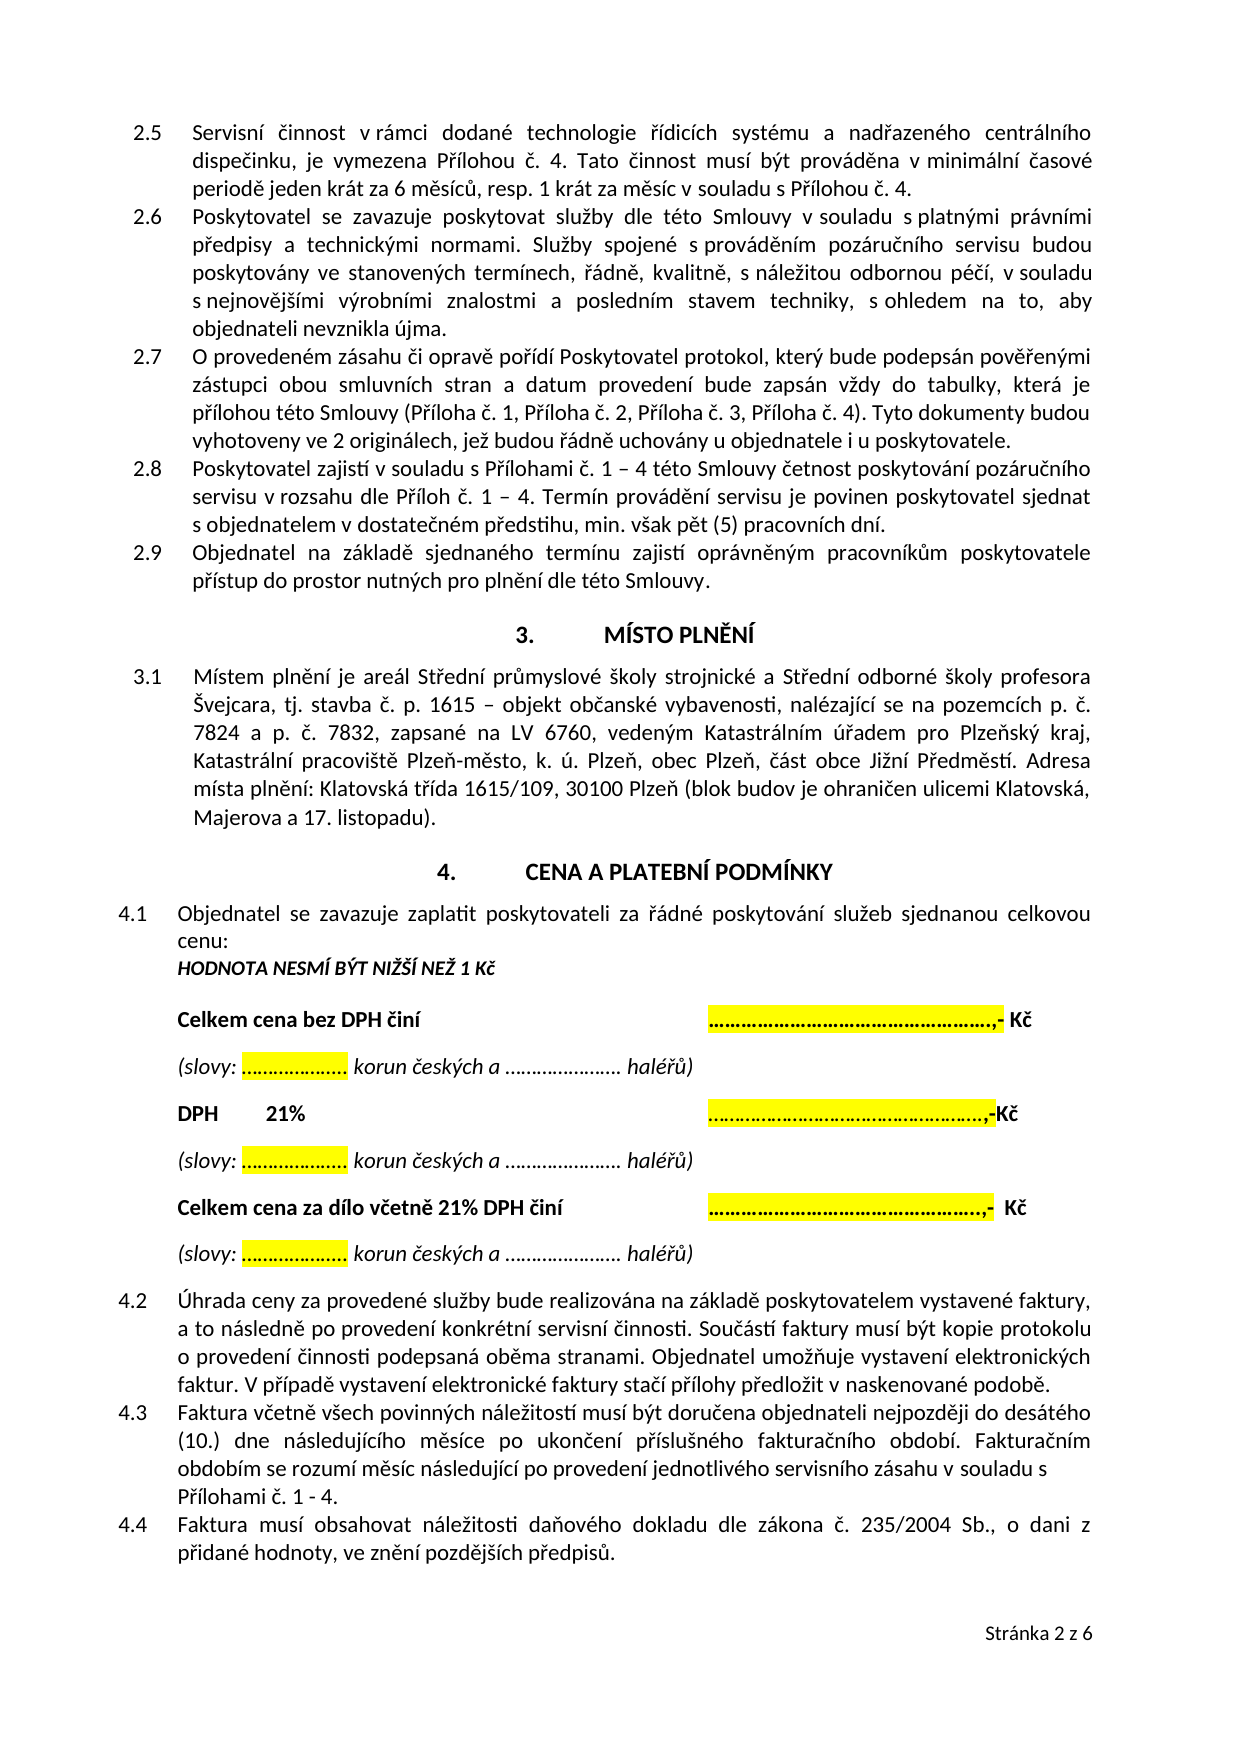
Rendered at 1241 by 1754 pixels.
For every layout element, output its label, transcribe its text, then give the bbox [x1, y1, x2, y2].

list Místem plnění je areál Střední průmyslové školy strojnické a Střední odborné školy profesora Švejcara, tj. stavba č. p. 1615 – objekt občanské vybavenosti, nalézající se na pozemcích p. č. 7824 a p. č. 7832, zapsané na LV 6760, vedeným Katastrálním úřadem pro Plzeňský kraj, Katastrální pracoviště Plzeň-město, k. ú. Plzeň, obec Plzeň, část obce Jižní Předměstí. Adresa místa plnění: Klatovská třída 1615/109, 30100 Plzeň (blok budov je ohraničen ulicemi Klatovská, Majerova a 17. listopadu). [133, 662, 1092, 831]
list Objednatel na základě sjednaného termínu zajistí oprávněným pracovníkům poskytovatele přístup do prostor nutných pro plnění dle této Smlouvy. [133, 538, 1092, 594]
list Přílohami č. 1 - 4. [177, 1482, 1092, 1511]
text DPH 21% …………………………………………….,-Kč [177, 1099, 708, 1127]
list 4.3 Faktura včetně všech povinných náležitostí musí být doručena objednateli nejpozději do desátého (10.) dne následujícího měsíce po ukončení příslušného fakturačního období. Fakturačním obdobím se rozumí měsíc následující po provedení jednotlivého servisního zásahu v souladu s [118, 1398, 1092, 1482]
subtitle CENA A PLATEBNÍ PODMÍNKY [177, 856, 1092, 886]
list 4.4 Faktura musí obsahovat náležitosti daňového dokladu dle zákona č. 235/2004 Sb., o dani z přidané hodnoty, ve znění pozdějších předpisů. [118, 1511, 1092, 1567]
subtitle MÍSTO PLNĚNÍ [177, 619, 1092, 650]
list Servisní činnost v rámci dodané technologie řídicích systému a nadřazeného centrálního dispečinku, je vymezena Přílohou č. 4. Tato činnost musí být prováděna v minimální časové periodě jeden krát za 6 měsíců, resp. 1 krát za měsíc v souladu s Přílohou č. 4. [133, 118, 1092, 202]
text DPH 21% …………………………………………….,-Kč [996, 1099, 1092, 1127]
text Celkem cena bez DPH činí …………………………………………….,- Kč [177, 1005, 708, 1033]
text Celkem cena za dílo včetně 21% DPH činí …………………………………………..,- Kč [177, 1193, 708, 1221]
list Poskytovatel zajistí v souladu s Přílohami č. 1 – 4 této Smlouvy četnost poskytování pozáručního servisu v rozsahu dle Příloh č. 1 – 4. Termín provádění servisu je povinen poskytovatel sjednat s objednatelem v dostatečném předstihu, min. však pět (5) pracovních dní. [133, 454, 1092, 538]
text (slovy: ……………….. korun českých a …………………. haléřů) [348, 1052, 1092, 1080]
list Poskytovatel se zavazuje poskytovat služby dle této Smlouvy v souladu s platnými právními předpisy a technickými normami. Služby spojené s prováděním pozáručního servisu budou poskytovány ve stanovených termínech, řádně, kvalitně, s náležitou odbornou péčí, v souladu s nejnovějšími výrobními znalostmi a posledním stavem techniky, s ohledem na to, aby objednateli nevznikla újma. [133, 202, 1092, 342]
text HODNOTA NESMÍ BÝT NIŽŠÍ NEŽ 1 Kč [177, 955, 1092, 980]
text (slovy: ……………….. korun českých a …………………. haléřů) [177, 1239, 1092, 1267]
list 4.2 Úhrada ceny za provedené služby bude realizována na základě poskytovatelem vystavené faktury, a to následně po provedení konkrétní servisní činnosti. Součástí faktury musí být kopie protokolu o provedení činnosti podepsaná oběma stranami. Objednatel umožňuje vystavení elektronických faktur. V případě vystavení elektronické faktury stačí přílohy předložit v naskenované podobě. [118, 1286, 1092, 1398]
text (slovy: ……………….. korun českých a …………………. haléřů) [348, 1146, 1092, 1174]
list O provedeném zásahu či opravě pořídí Poskytovatel protokol, který bude podepsán pověřenými zástupci obou smluvních stran a datum provedení bude zapsán vždy do tabulky, která je přílohou této Smlouvy (Příloha č. 1, Příloha č. 2, Příloha č. 3, Příloha č. 4). Tyto dokumenty budou vyhotoveny ve 2 originálech, jež budou řádně uchovány u objednatele i u poskytovatele. [133, 342, 1092, 454]
list Objednatel se zavazuje zaplatit poskytovateli za řádné poskytování služeb sjednanou celkovou cenu: [118, 899, 1092, 955]
